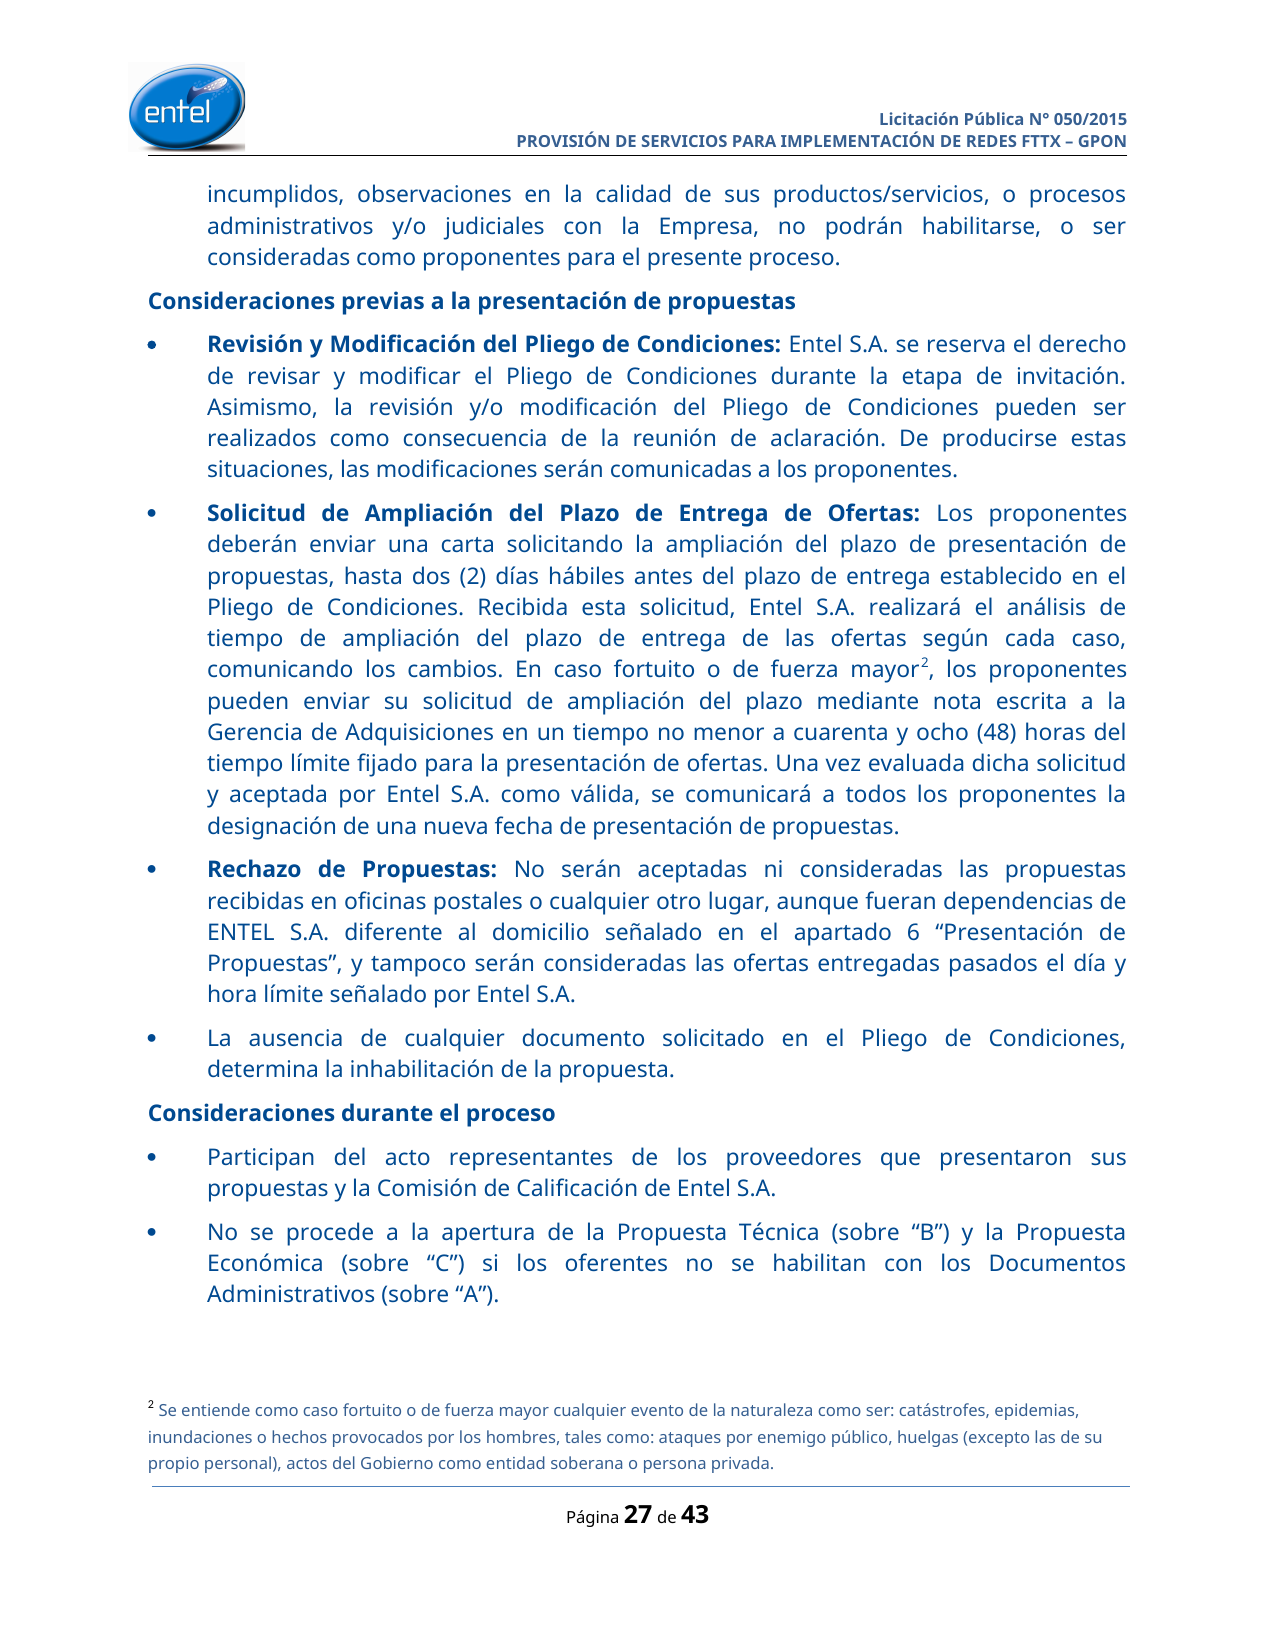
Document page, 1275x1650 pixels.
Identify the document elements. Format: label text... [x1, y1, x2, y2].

list La ausencia de cualquier documento solicitado en el Pliego de Condiciones, determina la inhabilitación de la propuesta. [148, 1022, 1127, 1085]
list Solicitud de Ampliación del Plazo de Entrega de Ofertas: Los proponentes deberán enviar una carta solicitando la ampliación del plazo de presentación de propuestas, hasta dos (2) días hábiles antes del plazo de entrega establecido en el Pliego de Condiciones. Recibida esta solicitud, Entel S.A. realizará el análisis de tiempo de ampliación del plazo de entrega de las ofertas según cada caso, comunicando los cambios. En caso fortuito o de fuerza mayor, los proponentes pueden enviar su solicitud de ampliación del plazo mediante nota escrita a la Gerencia de Adquisiciones en un tiempo no menor a cuarenta y ocho (48) horas del tiempo límite fijado para la presentación de ofertas. Una vez evaluada dicha solicitud y aceptada por Entel S.A. como válida, se comunicará a todos los proponentes la designación de una nueva fecha de presentación de propuestas. [148, 497, 1127, 841]
list Revisión y Modificación del Pliego de Condiciones: Entel S.A. se reserva el derecho de revisar y modificar el Pliego de Condiciones durante la etapa de invitación. Asimismo, la revisión y/o modificación del Pliego de Condiciones pueden ser realizados como consecuencia de la reunión de aclaración. De producirse estas situaciones, las modificaciones serán comunicadas a los proponentes. [148, 328, 1127, 485]
list Rechazo de Propuestas: No serán aceptadas ni consideradas las propuestas recibidas en oficinas postales o cualquier otro lugar, aunque fueran dependencias de ENTEL S.A. diferente al domicilio señalado en el apartado 6 “Presentación de Propuestas”, y tampoco serán consideradas las ofertas entregadas pasados el día y hora límite señalado por Entel S.A. [148, 853, 1127, 1010]
list Participan del acto representantes de los proveedores que presentaron sus propuestas y la Comisión de Calificación de Entel S.A. [148, 1141, 1127, 1203]
list No se procede a la apertura de la Propuesta Técnica (sobre “B”) y la Propuesta Económica (sobre “C”) si los oferentes no se habilitan con los Documentos Administrativos (sobre “A”). [148, 1216, 1127, 1310]
text Consideraciones durante el proceso [148, 1097, 1127, 1128]
text Consideraciones previas a la presentación de propuestas [148, 285, 1127, 316]
picture [128, 62, 246, 152]
